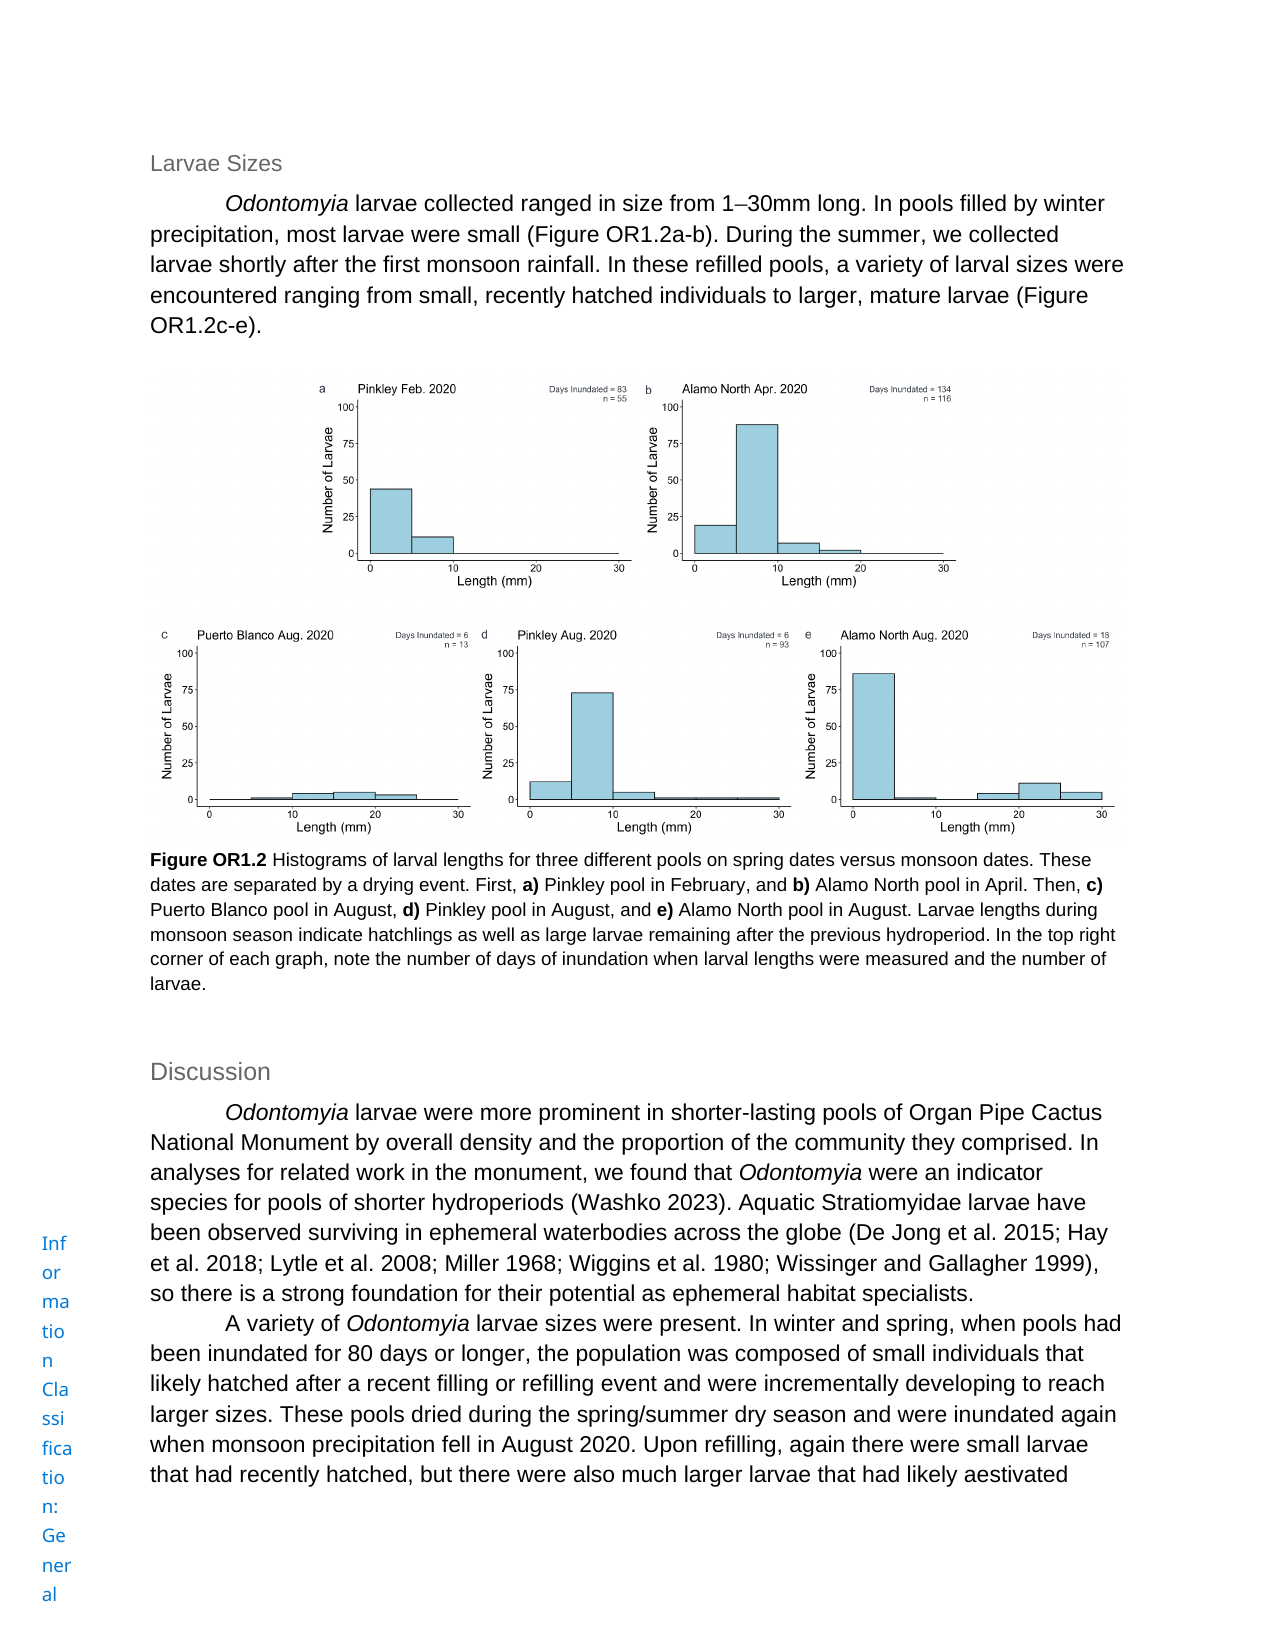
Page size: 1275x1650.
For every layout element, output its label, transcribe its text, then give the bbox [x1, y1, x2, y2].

text Odontomyia larvae collected ranged in size from 1–30mm long. In pools filled by winter precipitation, most larvae were small (Figure OR1.2a-b). During the summer, we collected larvae shortly after the first monsoon rainfall. In these refilled pools, a variety of larval sizes were encountered ranging from small, recently hatched individuals to larger, mature larvae (Figure OR1.2c-e). [150, 188, 1125, 338]
text Odontomyia larvae were more prominent in shorter-lasting pools of Organ Pipe Cactus National Monument by overall density and the proportion of the community they comprised. In analyses for related work in the monument, we found that Odontomyia were an indicator species for pools of shorter hydroperiods (Washko 2023). Aquatic Stratiomyidae larvae have been observed surviving in ephemeral waterbodies across the globe (De Jong et al. 2015; Hay et al. 2018; Lytle et al. 2008; Miller 1968; Wiggins et al. 1980; Wissinger and Gallagher 1999), so there is a strong foundation for their potential as ephemeral habitat specialists. [150, 1098, 1125, 1306]
text Figure OR1.2 Histograms of larval lengths for three different pools on spring dates versus monsoon dates. These dates are separated by a drying event. First, a) Pinkley pool in February, and b) Alamo North pool in April. Then, c) Puerto Blanco pool in August, d) Pinkley pool in August, and e) Alamo North pool in August. Larvae lengths during monsoon season indicate hatchlings as well as large larvae remaining after the previous hydroperiod. In the top right corner of each graph, note the number of days of inundation when larval lengths were measured and the number of larvae. [150, 849, 1125, 994]
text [150, 1310, 1125, 1487]
subtitle Discussion [150, 1057, 1125, 1086]
picture [150, 372, 1125, 846]
subtitle Larvae Sizes [150, 150, 1125, 176]
